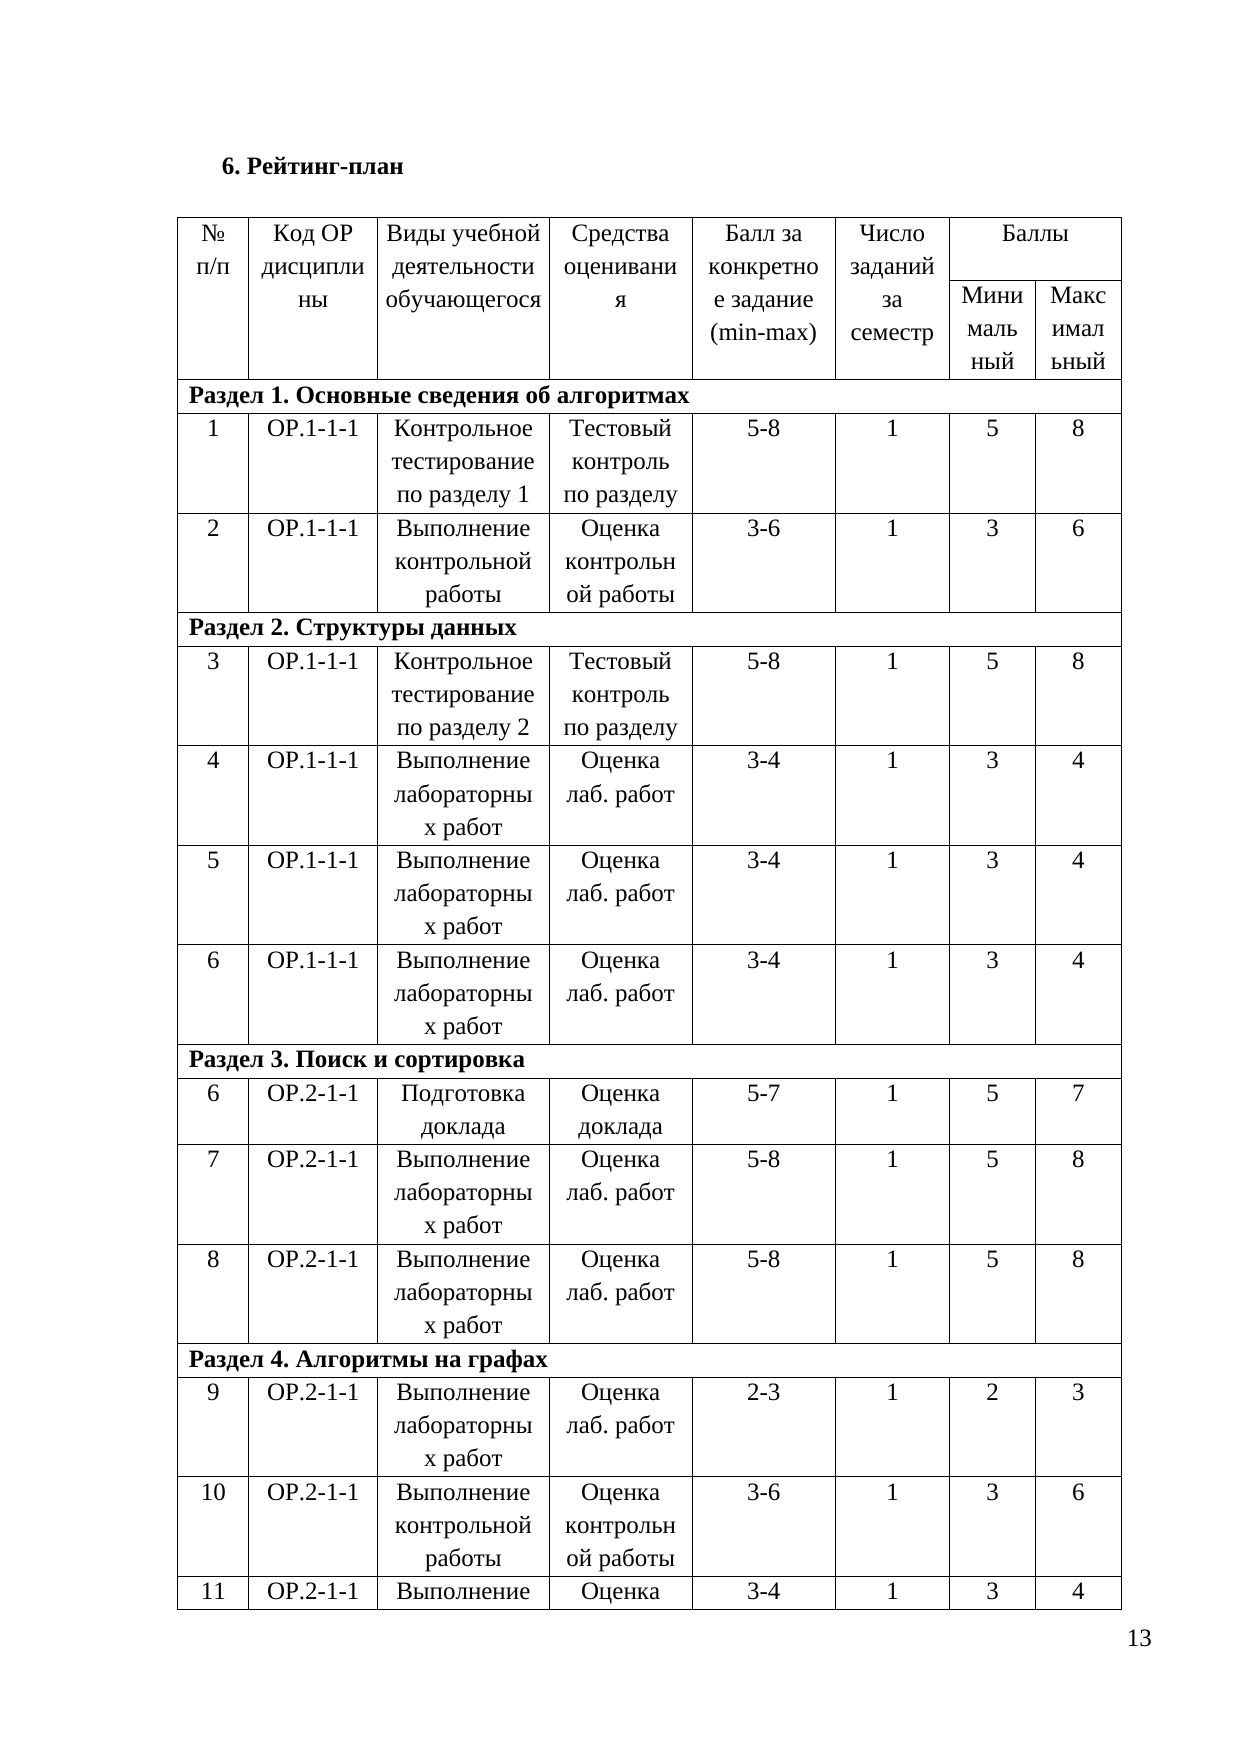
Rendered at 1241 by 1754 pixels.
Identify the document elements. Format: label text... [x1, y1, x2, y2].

table_cell ОР.2-1-1 [249, 1145, 377, 1243]
table_cell 4 [1036, 1577, 1121, 1609]
table_cell ОР.1-1-1 [249, 846, 377, 944]
table_cell Выполнение лабораторных работ [378, 746, 549, 845]
table_cell 11 [178, 1577, 248, 1609]
table_cell 5 [178, 846, 248, 944]
table_cell Максимальный [1036, 281, 1121, 379]
table_cell Оценка лаб. работ [550, 945, 692, 1044]
table_cell 1 [836, 414, 949, 512]
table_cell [378, 1577, 549, 1609]
table_cell Оценка контрольной работы [550, 1477, 692, 1576]
table_cell 4 [1036, 746, 1121, 845]
table_cell 3 [178, 647, 248, 745]
table_cell 5 [950, 1145, 1035, 1243]
table_cell Выполнение лабораторных работ [378, 1145, 549, 1243]
table_cell 3 [1036, 1378, 1121, 1476]
table_cell 8 [178, 1245, 248, 1343]
table_cell Выполнение лабораторных работ [378, 846, 549, 944]
table_cell 5-7 [693, 1079, 835, 1144]
table_cell Оценка лаб. работ [550, 1245, 692, 1343]
table_cell 5 [950, 647, 1035, 745]
table_cell 1 [836, 846, 949, 944]
table_cell 1 [836, 1079, 949, 1144]
table_cell ОР.1-1-1 [249, 514, 377, 612]
table_cell 2-3 [693, 1378, 835, 1476]
table_cell 1 [836, 1577, 949, 1609]
table_header Код ОР дисциплины [249, 218, 377, 379]
table_cell 3 [950, 514, 1035, 612]
table_cell ОР.1-1-1 [249, 746, 377, 845]
table_cell 7 [1036, 1079, 1121, 1144]
table_cell 3 [950, 1477, 1035, 1576]
table_header № п/п [178, 218, 248, 379]
table_cell 3 [950, 945, 1035, 1044]
table_cell 1 [836, 1245, 949, 1343]
table_cell Оценка лаб. работ [550, 846, 692, 944]
table_cell 6 [1036, 514, 1121, 612]
table_cell 1 [836, 1145, 949, 1243]
table_cell Выполнение лабораторных работ [378, 1245, 549, 1343]
table_cell Раздел 1. Основные сведения об алгоритмах [178, 380, 1121, 413]
table_cell 5 [950, 1245, 1035, 1343]
table_cell 1 [836, 1378, 949, 1476]
table_cell 1 [836, 647, 949, 745]
table_cell 1 [836, 514, 949, 612]
table_cell 9 [178, 1378, 248, 1476]
table_cell 8 [1036, 647, 1121, 745]
table_header Баллы [950, 218, 1121, 280]
table_cell ОР.2-1-1 [249, 1079, 377, 1144]
table_cell 3 [950, 746, 1035, 845]
table_cell 3-6 [693, 1477, 835, 1576]
table_cell Тестовый контроль по разделу [550, 647, 692, 745]
table_cell 3-4 [693, 1577, 835, 1609]
table_cell Контрольное тестирование по разделу 2 [378, 647, 549, 745]
table_cell 3-4 [693, 746, 835, 845]
table_cell 10 [178, 1477, 248, 1576]
table_cell 2 [950, 1378, 1035, 1476]
table_cell 6 [178, 945, 248, 1044]
table_header Виды учебной деятельности обучающегося [378, 218, 549, 379]
table_header Средства оценивания [550, 218, 692, 379]
table_cell Раздел 3. Поиск и сортировка [178, 1045, 1121, 1077]
table_cell 5-8 [693, 414, 835, 512]
table_cell Оценка лаб. работ [550, 1378, 692, 1476]
table_cell 4 [1036, 846, 1121, 944]
table_cell Выполнение контрольной работы [378, 1477, 549, 1576]
table_cell ОР.2-1-1 [249, 1477, 377, 1576]
table_cell 1 [836, 746, 949, 845]
table_cell 4 [178, 746, 248, 845]
table_cell 1 [836, 945, 949, 1044]
table_cell Подготовка доклада [378, 1079, 549, 1144]
table_cell 3-6 [693, 514, 835, 612]
table_cell Контрольное тестирование по разделу 1 [378, 414, 549, 512]
table_cell 6 [1036, 1477, 1121, 1576]
table_cell Выполнение лабораторных работ [378, 1378, 549, 1476]
table_cell 3-4 [693, 945, 835, 1044]
table_cell 8 [1036, 1145, 1121, 1243]
table_cell ОР.1-1-1 [249, 414, 377, 512]
table_cell 1 [836, 1477, 949, 1576]
table_cell 3 [950, 846, 1035, 944]
table_cell Оценка лаб. работ [550, 1145, 692, 1243]
table_cell ОР.2-1-1 [249, 1378, 377, 1476]
table_cell 3-4 [693, 846, 835, 944]
table_cell 5-8 [693, 1245, 835, 1343]
table_cell 8 [1036, 1245, 1121, 1343]
table_cell 5 [950, 414, 1035, 512]
table_cell 4 [1036, 945, 1121, 1044]
table_cell Раздел 4. Алгоритмы на графах [178, 1344, 1121, 1377]
table_cell 6 [178, 1079, 248, 1144]
table_cell Оценка лаб. работ [550, 746, 692, 845]
table_cell Выполнение контрольной работы [378, 514, 549, 612]
table_cell 8 [1036, 414, 1121, 512]
table_cell Раздел 2. Структуры данных [178, 613, 1121, 646]
table_cell Оценка контрольной работы [550, 514, 692, 612]
table_cell 2 [178, 514, 248, 612]
table_cell Минимальный [950, 281, 1035, 379]
table_header Балл за конкретное задание (min-max) [693, 218, 835, 379]
table_cell 3 [950, 1577, 1035, 1609]
table_cell ОР.2-1-1 [249, 1245, 377, 1343]
table_cell 5-8 [693, 1145, 835, 1243]
table_cell ОР.1-1-1 [249, 945, 377, 1044]
table_cell Выполнение лабораторных работ [378, 945, 549, 1044]
table_cell Оценка доклада [550, 1079, 692, 1144]
table_cell 1 [178, 414, 248, 512]
table_header Число заданий за семестр [836, 218, 949, 379]
table_cell 7 [178, 1145, 248, 1243]
table_cell ОР.2-1-1 [249, 1577, 377, 1609]
table_cell 5-8 [693, 647, 835, 745]
table_cell ОР.1-1-1 [249, 647, 377, 745]
table_cell Оценка лаб. работ [550, 1577, 692, 1609]
table_cell 5 [950, 1079, 1035, 1144]
table_cell Тестовый контроль по разделу [550, 414, 692, 512]
text 6. Рейтинг-план [148, 151, 1152, 180]
